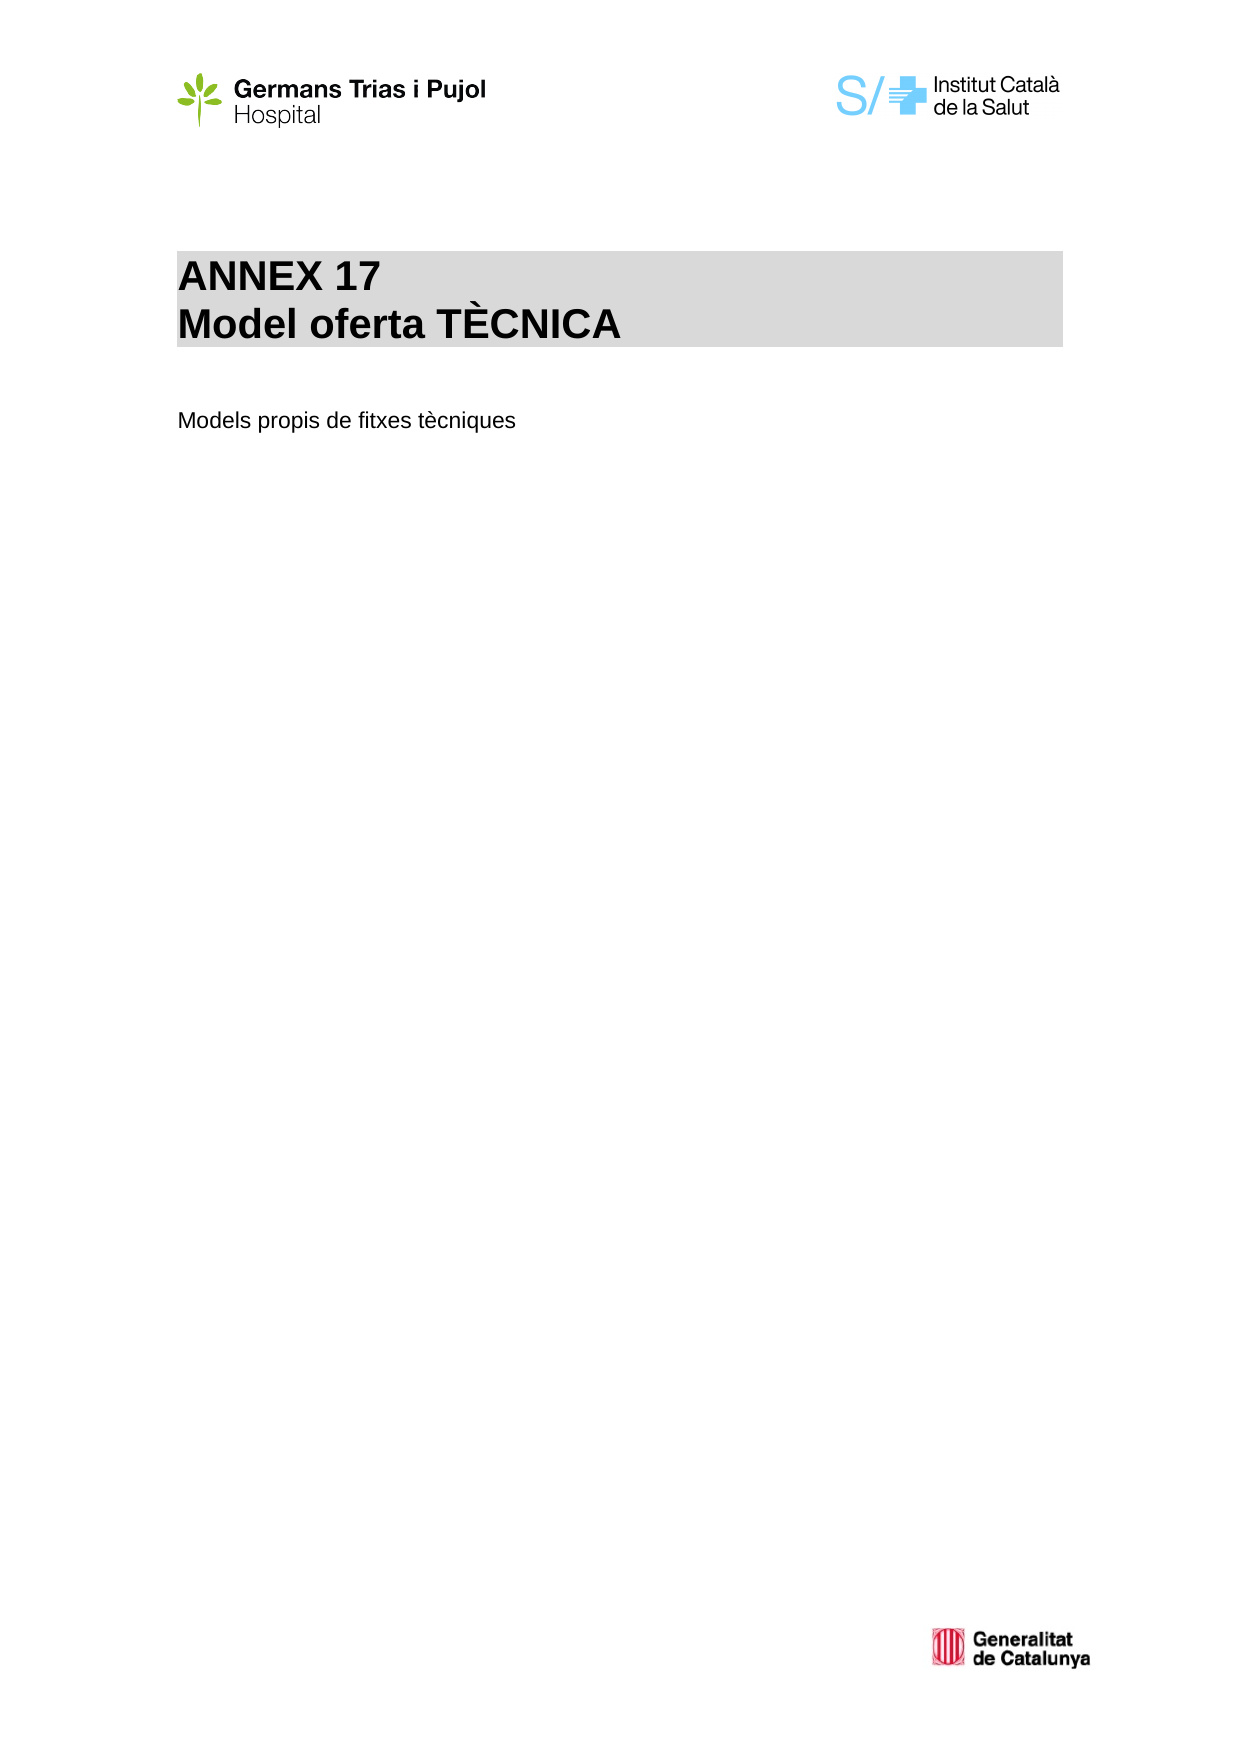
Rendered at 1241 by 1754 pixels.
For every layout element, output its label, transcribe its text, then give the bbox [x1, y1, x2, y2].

text Models propis de fitxes tècniques [177, 407, 1063, 434]
picture [177, 73, 485, 128]
picture [835, 73, 1062, 119]
text ANNEX 17 [177, 251, 1063, 299]
picture [893, 1621, 1129, 1674]
text Model oferta TÈCNICA [177, 299, 1063, 347]
